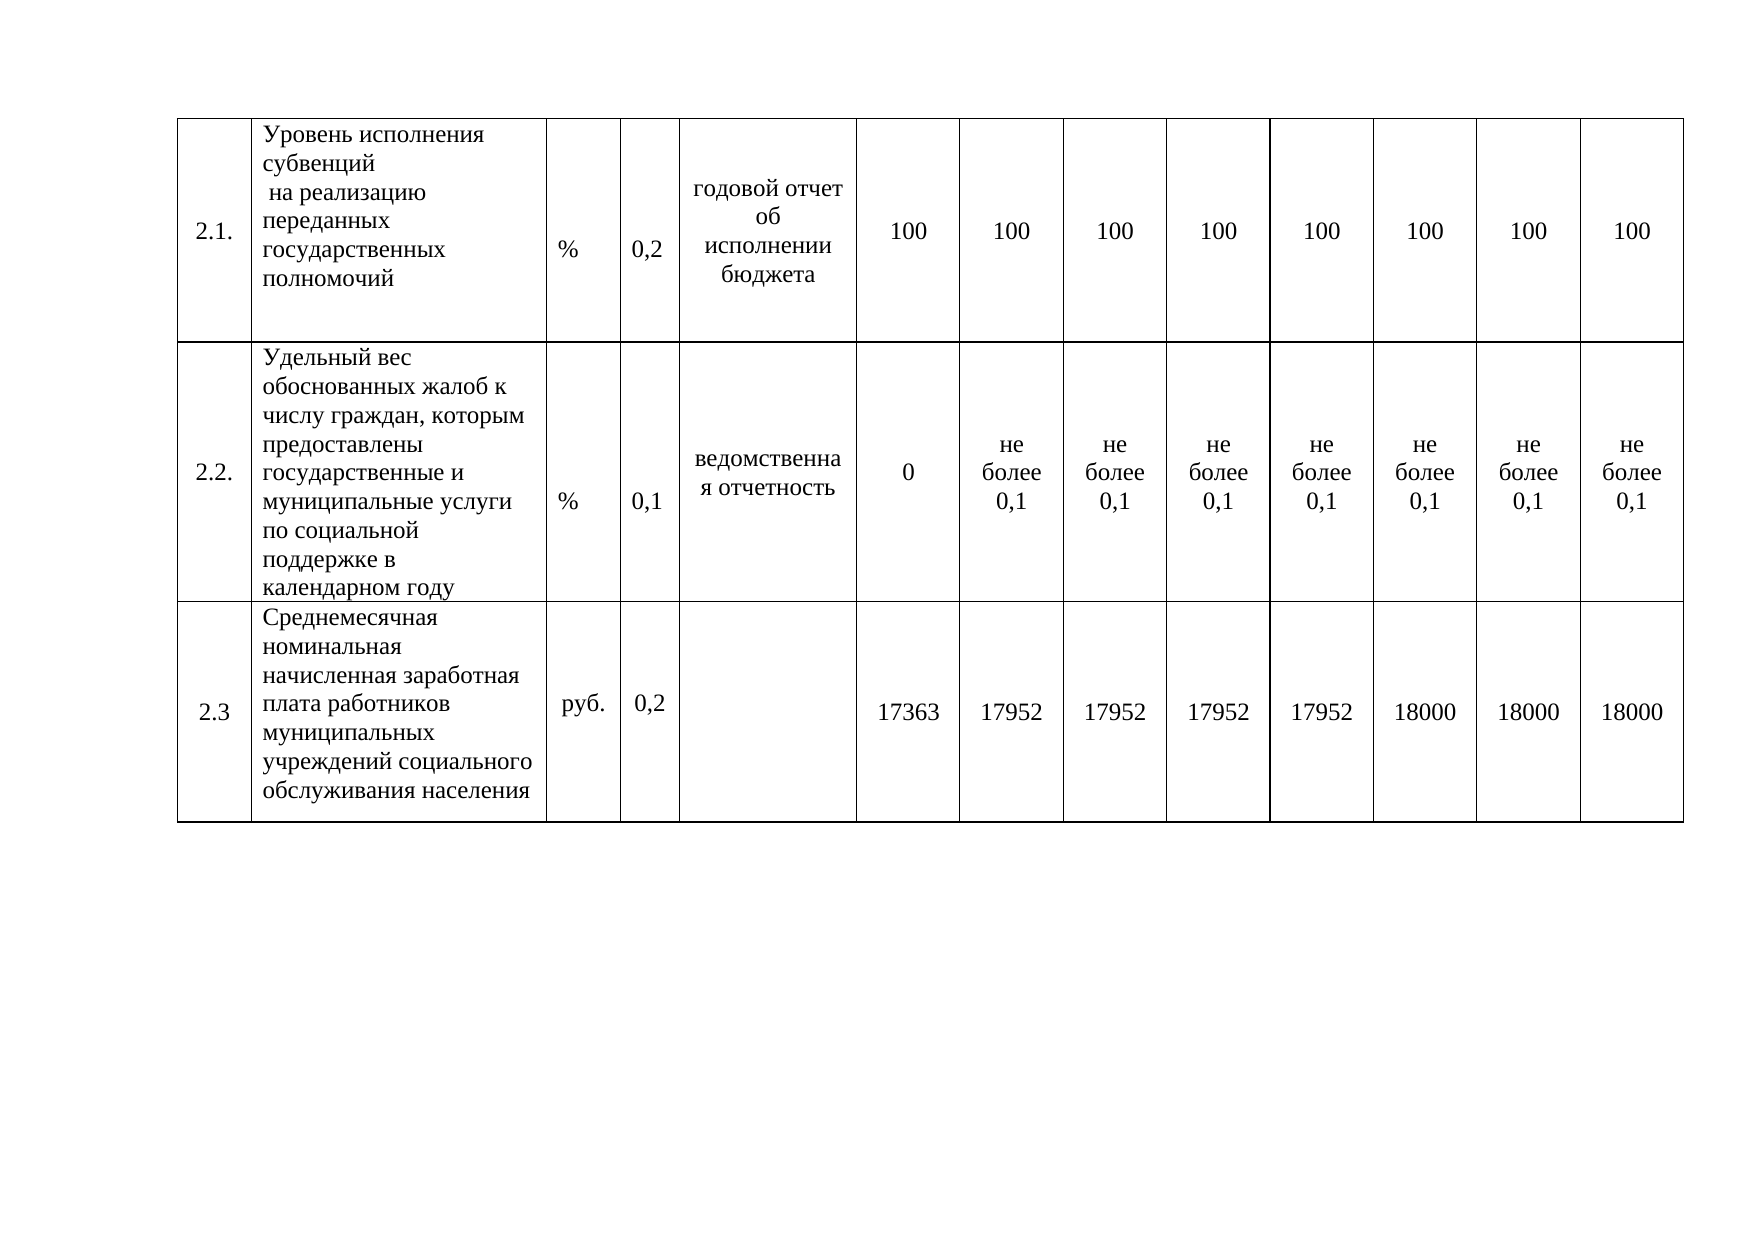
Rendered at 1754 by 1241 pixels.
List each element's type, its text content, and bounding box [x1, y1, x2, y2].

table_cell 17952 [1064, 602, 1166, 821]
table_cell Удельный вес обоснованных жалоб к числу граждан, которым предоставлены государственные и муниципальные услуги по социальной поддержке в календарном году [252, 343, 546, 601]
table_cell 2.3 [178, 602, 251, 821]
table_cell 100 [1477, 119, 1580, 341]
table_cell 100 [1374, 119, 1476, 341]
table_cell 17363 [857, 602, 959, 821]
table_cell 100 [1167, 119, 1269, 341]
table_cell % [547, 119, 620, 341]
table_cell 100 [1581, 119, 1683, 341]
table_cell Среднемесячная номинальная начисленная заработная плата работников муниципальных учреждений социального обслуживания населения [252, 602, 546, 821]
table_cell не более 0,1 [960, 343, 1063, 601]
table_cell годовой отчет об исполнении бюджета [680, 119, 856, 341]
table_cell 0,1 [621, 343, 679, 601]
table_cell [680, 602, 856, 821]
table_cell не более 0,1 [1064, 343, 1166, 601]
table_cell 0,2 [621, 119, 679, 341]
table_cell не более 0,1 [1374, 343, 1476, 601]
table_cell 100 [857, 119, 959, 341]
table_cell руб. [547, 602, 620, 821]
table_cell 17952 [960, 602, 1063, 821]
table_cell 0 [857, 343, 959, 601]
table_cell 100 [1064, 119, 1166, 341]
table_cell 18000 [1374, 602, 1476, 821]
table_cell 100 [1271, 119, 1373, 341]
table_cell 17952 [1271, 602, 1373, 821]
table_cell % % [547, 343, 620, 601]
table_cell не более 0,1 [1271, 343, 1373, 601]
table_cell не более 0,1 [1581, 343, 1683, 601]
table_cell не более 0,1 [1167, 343, 1269, 601]
table_cell не более 0,1 [1477, 343, 1580, 601]
table_cell 0,2 [621, 602, 679, 821]
table_cell 2.1. [178, 119, 251, 341]
table_cell 2.2. [178, 343, 251, 601]
table_cell 100 [960, 119, 1063, 341]
table_cell 18000 [1581, 602, 1683, 821]
table_cell ведомственная отчетность [680, 343, 856, 601]
table_cell 18000 [1477, 602, 1580, 821]
table_cell 17952 [1167, 602, 1269, 821]
table_cell Уровень исполнения субвенций на реализацию переданных государственных полномочий [252, 119, 546, 341]
